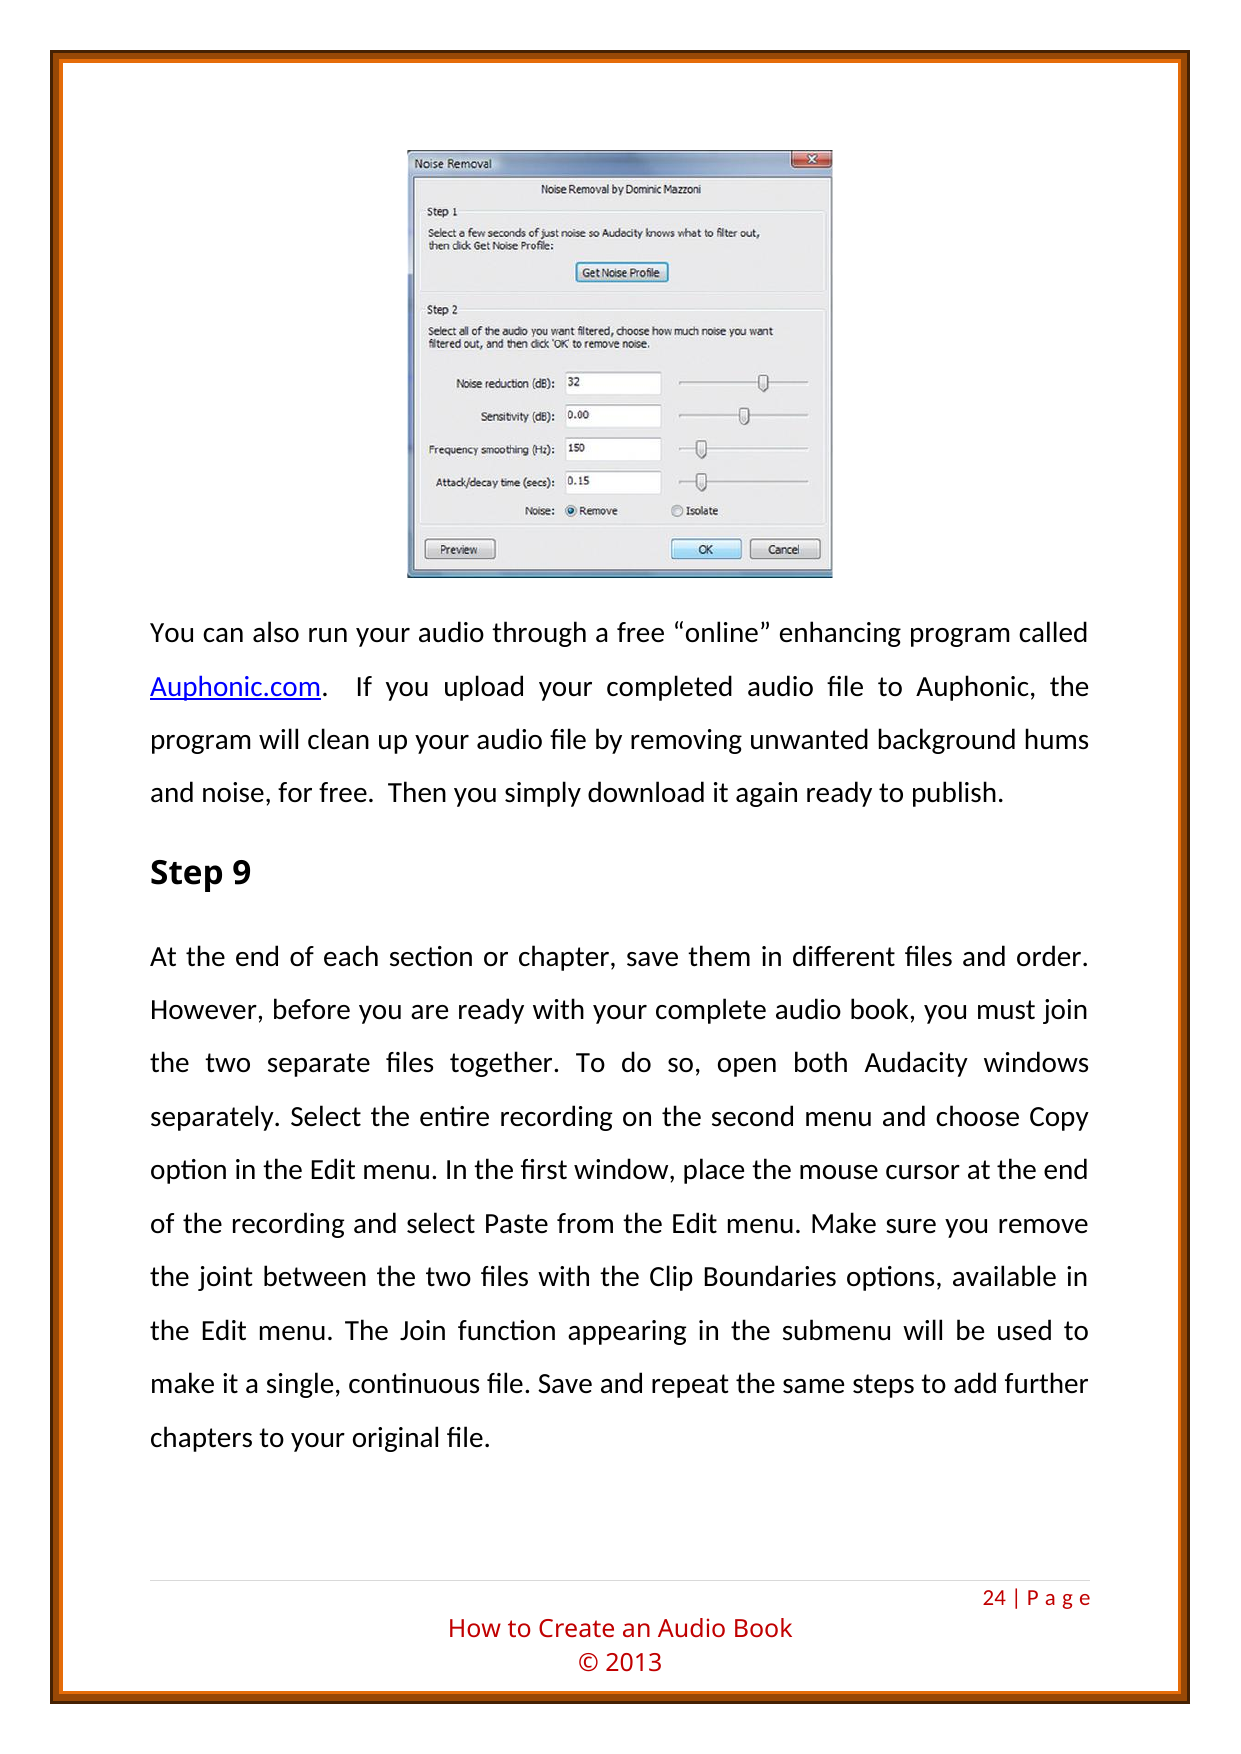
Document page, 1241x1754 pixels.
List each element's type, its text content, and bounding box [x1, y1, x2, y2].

picture [407, 150, 833, 580]
text You can also run your audio through a free “online” enhancing program called Auphonic.com. If you upload your completed audio file to Auphonic, the program will clean up your audio file by removing unwanted background hums and noise, for free. Then you simply download it again ready to publish. [150, 614, 1090, 810]
text Step 9 [150, 849, 1090, 894]
text At the end of each section or chapter, save them in different files and order. However, before you are ready with your complete audio book, you must join the two separate files together. To do so, open both Audacity windows separately. Select the entire recording on the second menu and choose Copy option in the Edit menu. In the first window, place the mouse cursor at the end of the recording and select Paste from the Edit menu. Make sure you remove the joint between the two files with the Clip Boundaries options, available in the Edit menu. The Join function appearing in the submenu will be used to make it a single, continuous file. Save and repeat the same steps to add further chapters to your original file. [150, 938, 1090, 1454]
